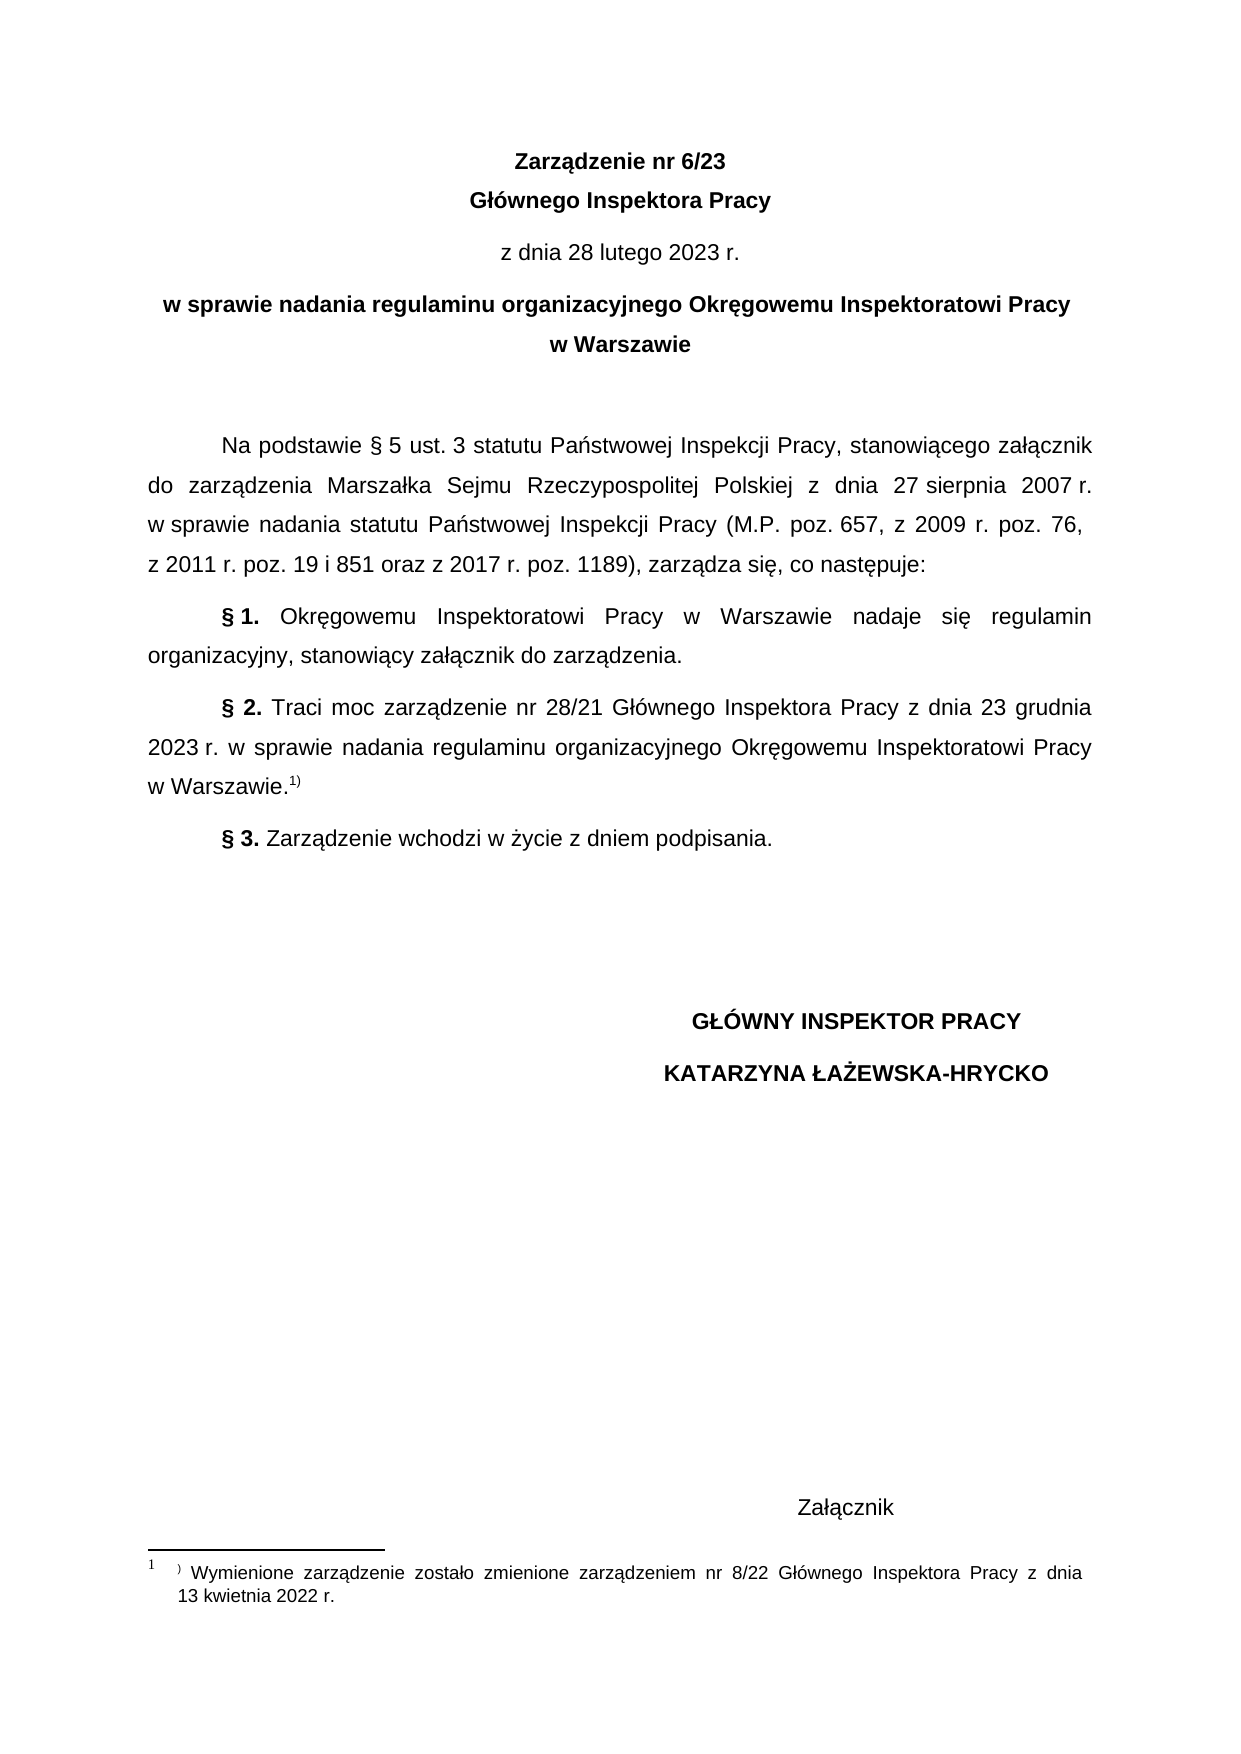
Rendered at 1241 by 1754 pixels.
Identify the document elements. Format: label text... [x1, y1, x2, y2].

text § 3. Zarządzenie wchodzi w życie z dniem podpisania. [148, 825, 1093, 852]
text Załącznik [148, 1494, 1093, 1520]
text Na podstawie § 5 ust. 3 statutu Państwowej Inspekcji Pracy, stanowiącego załącznik do zarządzenia Marszałka Sejmu Rzeczypospolitej Polskiej z dnia 27 sierpnia 2007 r. w sprawie nadania statutu Państwowej Inspekcji Pracy (M.P. poz. 657, z 2009 r. poz. 76, z 2011 r. poz. 19 i 851 oraz z 2017 r. poz. 1189), zarządza się, co następuje: [148, 432, 1093, 577]
text Zarządzenie nr 6/23 [148, 148, 1093, 174]
text Głównego Inspektora Pracy [148, 187, 1093, 213]
text w sprawie nadania regulaminu organizacyjnego Okręgowemu Inspektoratowi Pracy w Warszawie [148, 291, 1093, 357]
text § 2. Traci moc zarządzenie nr 28/21 Głównego Inspektora Pracy z dnia 23 grudnia 2023 r. w sprawie nadania regulaminu organizacyjnego Okręgowemu Inspektoratowi Pracy w Warszawie.) [148, 694, 1093, 800]
text z dnia 28 lutego 2023 r. [148, 239, 1093, 265]
text § 1. Okręgowemu Inspektoratowi Pracy w Warszawie nadaje się regulamin organizacyjny, stanowiący załącznik do zarządzenia. [148, 603, 1093, 669]
text GŁÓWNY INSPEKTOR PRACY [148, 1008, 1093, 1034]
text KATARZYNA ŁAŻEWSKA-HRYCKO [148, 1060, 1093, 1087]
